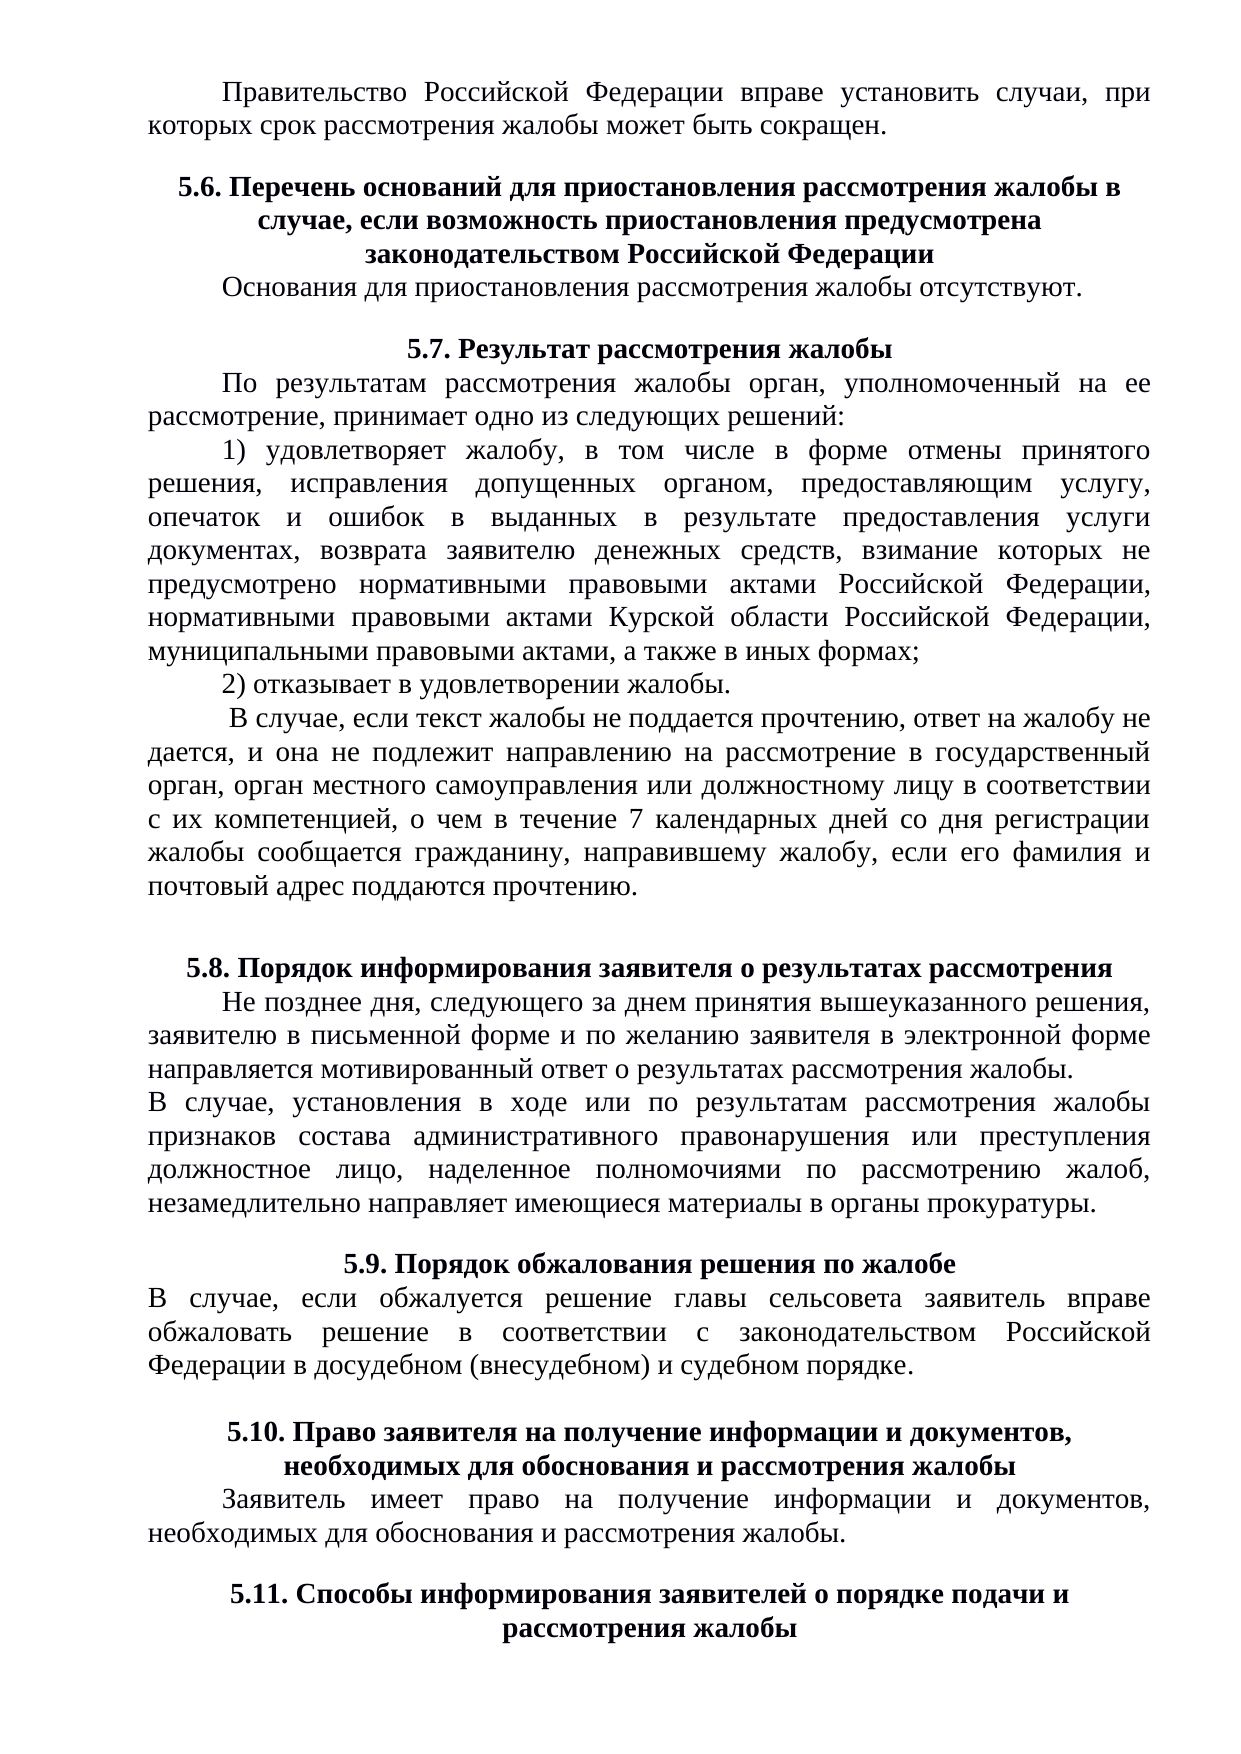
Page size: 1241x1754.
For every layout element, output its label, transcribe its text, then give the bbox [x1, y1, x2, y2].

text 5.6. Перечень оснований для приостановления рассмотрения жалобы в случае, если возможность приостановления предусмотрена законодательством Российской Федерации [148, 169, 1152, 269]
text 5.11. Способы информирования заявителей о порядке подачи и рассмотрения жалобы [148, 1576, 1152, 1643]
text 5.7. Результат рассмотрения жалобы [148, 331, 1152, 365]
text 2) отказывает в удовлетворении жалобы. [148, 667, 1152, 700]
text 5.10. Право заявителя на получение информации и документов, необходимых для обоснования и рассмотрения жалобы [148, 1414, 1152, 1481]
text Заявитель имеет право на получение информации и документов, необходимых для обоснования и рассмотрения жалобы. [148, 1481, 1152, 1548]
text В случае, если текст жалобы не поддается прочтению, ответ на жалобу не дается, и она не подлежит направлению на рассмотрение в государственный орган, орган местного самоуправления или должностному лицу в соответствии с их компетенцией, о чем в течение 7 календарных дней со дня регистрации жалобы сообщается гражданину, направившему жалобу, если его фамилия и почтовый адрес поддаются прочтению. [148, 700, 1152, 901]
text Правительство Российской Федерации вправе установить случаи, при которых срок рассмотрения жалобы может быть сокращен. [148, 74, 1152, 141]
text В случае, установления в ходе или по результатам рассмотрения жалобы признаков состава административного правонарушения или преступления должностное лицо, наделенное полномочиями по рассмотрению жалоб, незамедлительно направляет имеющиеся материалы в органы прокуратуры. [148, 1084, 1152, 1218]
text 1) удовлетворяет жалобу, в том числе в форме отмены принятого решения, исправления допущенных органом, предоставляющим услугу, опечаток и ошибок в выданных в результате предоставления услуги документах, возврата заявителю денежных средств, взимание которых не предусмотрено нормативными правовыми актами Российской Федерации, нормативными правовыми актами Курской области Российской Федерации, муниципальными правовыми актами, а также в иных формах; [148, 432, 1152, 667]
text Основания для приостановления рассмотрения жалобы отсутствуют. [148, 269, 1152, 303]
text Не позднее дня, следующего за днем принятия вышеуказанного решения, заявителю в письменной форме и по желанию заявителя в электронной форме направляется мотивированный ответ о результатах рассмотрения жалобы. [148, 984, 1152, 1084]
text В случае, если обжалуется решение главы сельсовета заявитель вправе обжаловать решение в соответствии с законодательством Российской Федерации в досудебном (внесудебном) и судебном порядке. [148, 1280, 1152, 1381]
text 5.9. Порядок обжалования решения по жалобе [148, 1247, 1152, 1280]
text 5.8. Порядок информирования заявителя о результатах рассмотрения [148, 950, 1152, 984]
text По результатам рассмотрения жалобы орган, уполномоченный на ее рассмотрение, принимает одно из следующих решений: [148, 365, 1152, 432]
